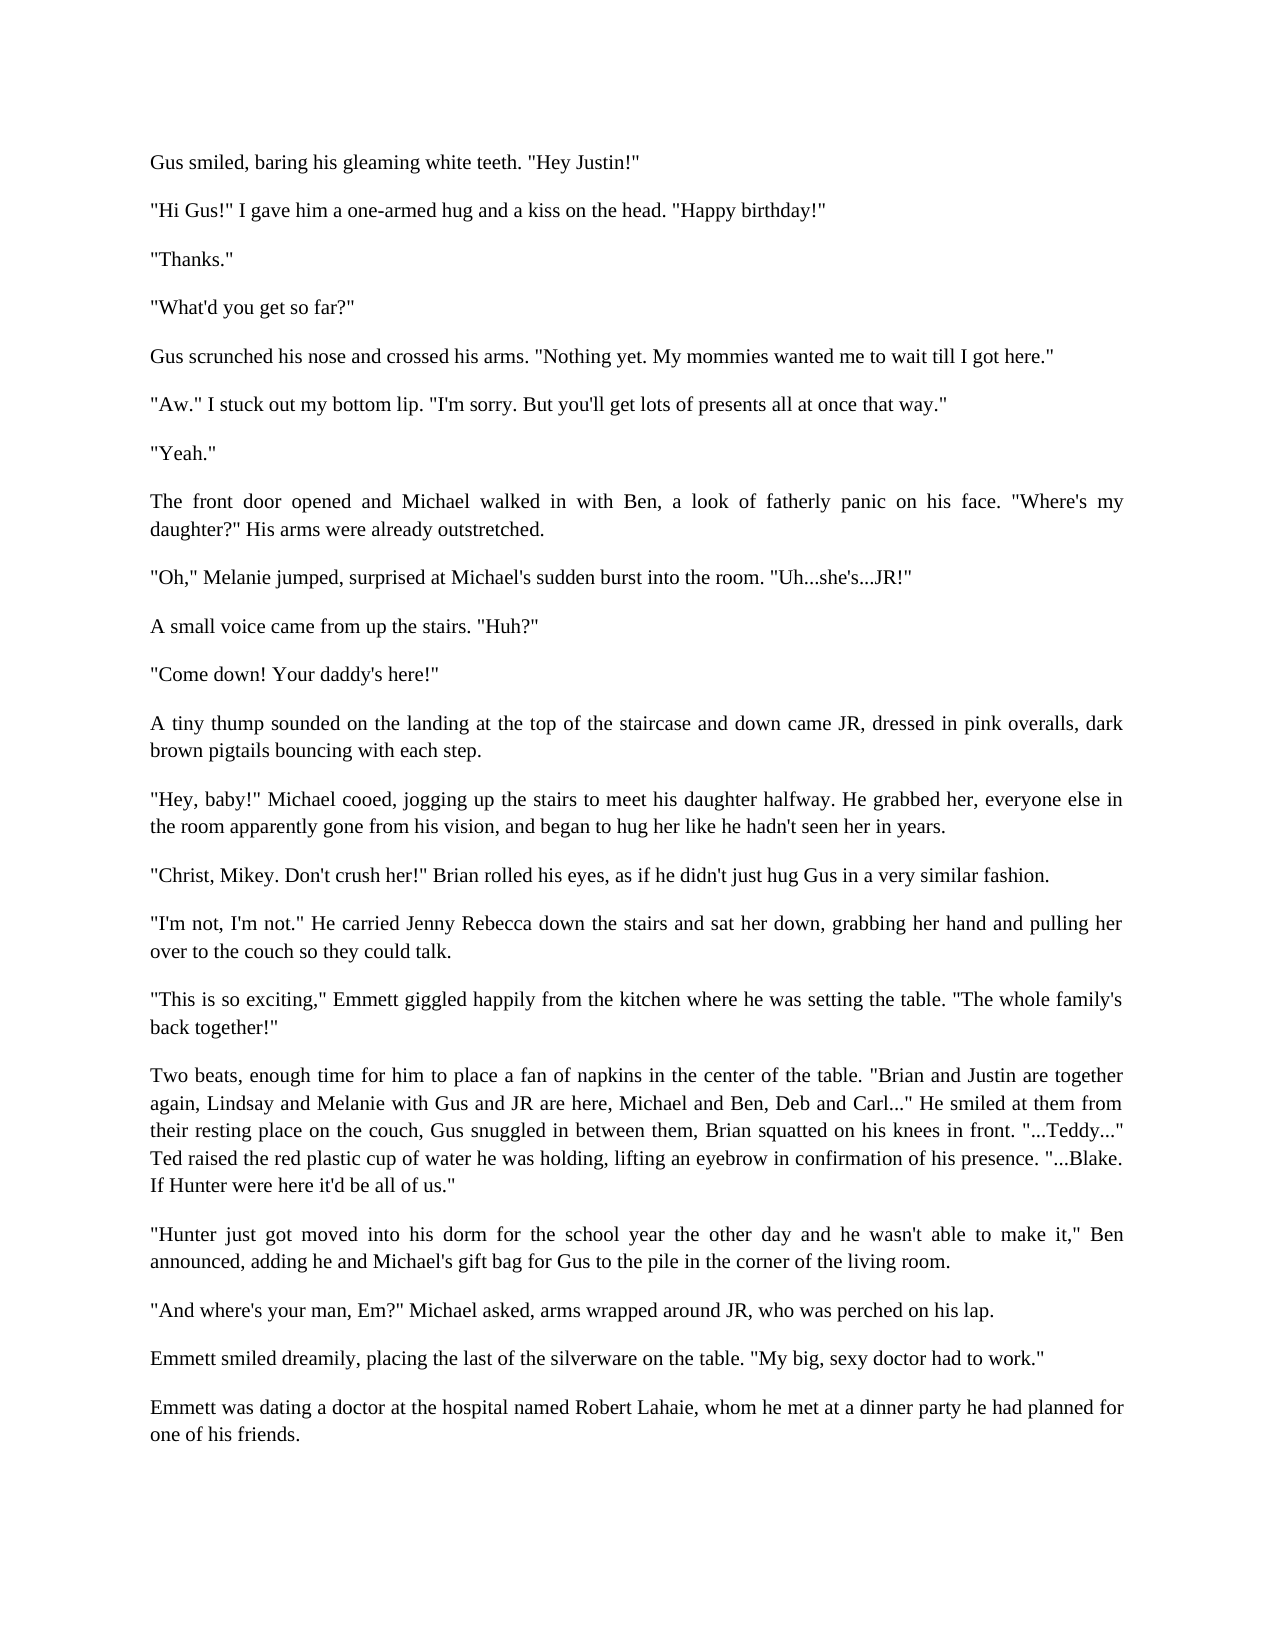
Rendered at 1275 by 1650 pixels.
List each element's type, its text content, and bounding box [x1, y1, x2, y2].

text "Oh," Melanie jumped, surprised at Michael's sudden burst into the room. "Uh...she's...JR!" [150, 565, 1125, 589]
text Gus scrunched his nose and crossed his arms. "Nothing yet. My mommies wanted me to wait till I got here." [150, 344, 1125, 368]
text "Hi Gus!" I gave him a one-armed hug and a kiss on the head. "Happy birthday!" [150, 198, 1125, 222]
text Emmett smiled dreamily, placing the last of the silverware on the table. "My big, sexy doctor had to work." [150, 1346, 1125, 1370]
text "Aw." I stuck out my bottom lip. "I'm sorry. But you'll get lots of presents all at once that way." [150, 392, 1125, 416]
text "Come down! Your daddy's here!" [150, 662, 1125, 686]
text "This is so exciting," Emmett giggled happily from the kitchen where he was setting the table. "The whole family's back together!" [150, 987, 1125, 1039]
text "Yeah." [150, 441, 1125, 465]
text Gus smiled, baring his gleaming white teeth. "Hey Justin!" [150, 150, 1125, 174]
text "Hey, baby!" Michael cooed, jogging up the stairs to meet his daughter halfway. He grabbed her, everyone else in the room apparently gone from his vision, and began to hug her like he hadn't seen her in years. [150, 786, 1125, 838]
text A tiny thump sounded on the landing at the top of the staircase and down came JR, dressed in pink overalls, dark brown pigtails bouncing with each step. [150, 710, 1125, 762]
text "Christ, Mikey. Don't crush her!" Brian rolled his eyes, as if he didn't just hug Gus in a very similar fashion. [150, 862, 1125, 887]
text "What'd you get so far?" [150, 295, 1125, 319]
text "And where's your man, Em?" Michael asked, arms wrapped around JR, who was perched on his lap. [150, 1298, 1125, 1322]
text "Hunter just got moved into his dorm for the school year the other day and he wasn't able to make it," Ben announced, adding he and Michael's gift bag for Gus to the pile in the corner of the living room. [150, 1222, 1125, 1273]
text Two beats, enough time for him to place a fan of napkins in the center of the table. "Brian and Justin are together again, Lindsay and Melanie with Gus and JR are here, Michael and Ben, Deb and Carl..." He smiled at them from their resting place on the couch, Gus snuggled in between them, Brian squatted on his knees in front. "...Teddy..." Ted raised the red plastic cup of water he was holding, lifting an eyebrow in confirmation of his presence. "...Blake. If Hunter were here it'd be all of us." [150, 1063, 1125, 1197]
text "Thanks." [150, 247, 1125, 271]
text The front door opened and Michael walked in with Ben, a look of fatherly panic on his face. "Where's my daughter?" His arms were already outstretched. [150, 489, 1125, 541]
text "I'm not, I'm not." He carried Jenny Rebecca down the stairs and sat her down, grabbing her hand and pulling her over to the couch so they could talk. [150, 911, 1125, 963]
text A small voice came from up the stairs. "Huh?" [150, 613, 1125, 638]
text Emmett was dating a doctor at the hospital named Robert Lahaie, whom he met at a dinner party he had planned for one of his friends. [150, 1395, 1125, 1446]
